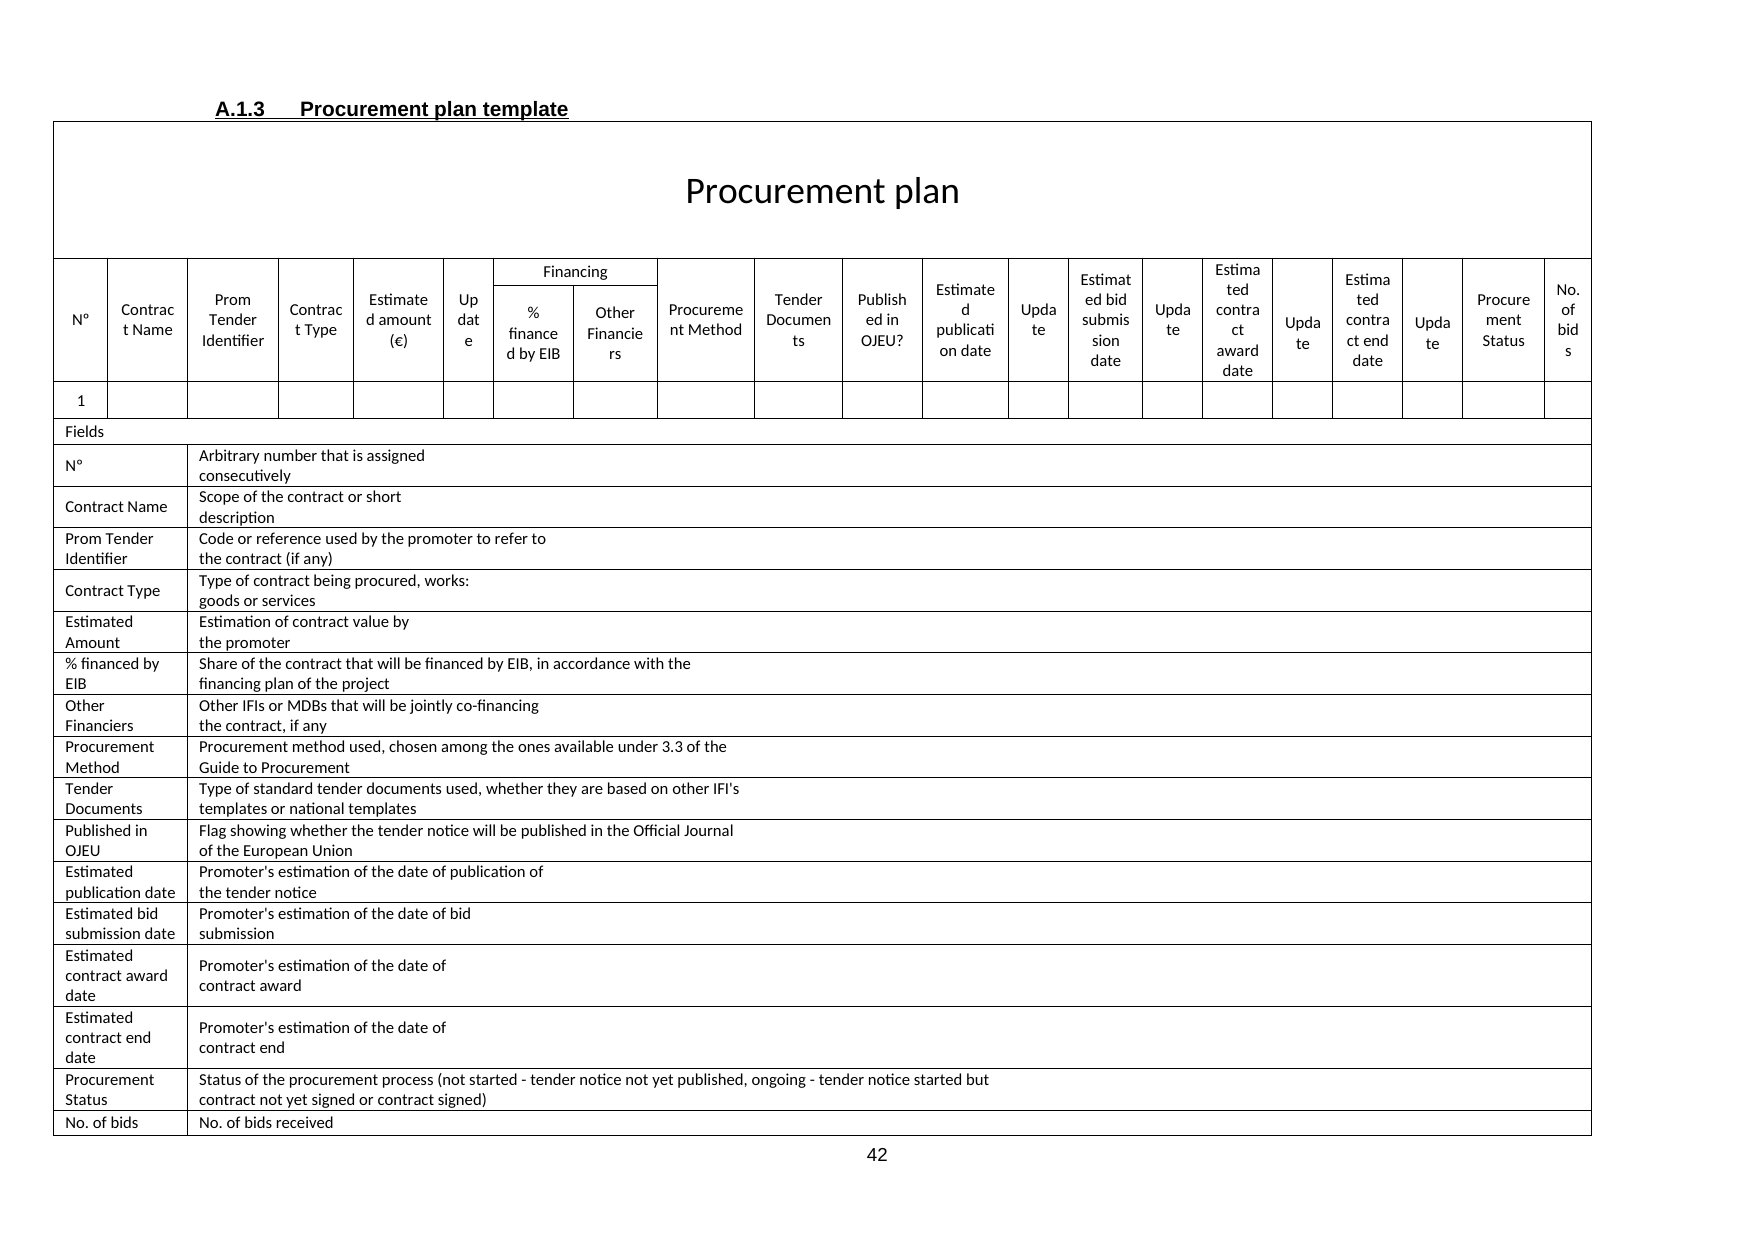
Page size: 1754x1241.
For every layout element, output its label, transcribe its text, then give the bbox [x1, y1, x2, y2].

table_cell [1069, 1111, 1143, 1135]
table_cell [1173, 653, 1238, 694]
table_cell Estimated contract end date [54, 1007, 187, 1068]
table_cell [843, 653, 922, 694]
table_cell [1143, 382, 1202, 418]
table_cell [922, 1111, 1009, 1135]
table_cell [843, 778, 922, 819]
table_cell [443, 445, 493, 486]
table_cell [1403, 487, 1462, 527]
table_cell [1203, 445, 1273, 486]
table_cell [1545, 419, 1591, 444]
table_cell [1039, 653, 1106, 694]
table_cell [657, 903, 755, 944]
table_cell [494, 945, 573, 1006]
table_cell [1368, 862, 1433, 902]
table_cell [1403, 1007, 1462, 1068]
table_cell [657, 612, 755, 652]
table_cell [755, 1111, 842, 1135]
table_cell [658, 382, 754, 418]
table_cell [922, 1007, 1009, 1068]
table_cell [1069, 945, 1143, 1006]
table_cell [843, 419, 922, 444]
table_cell [1069, 570, 1143, 611]
table_cell [1333, 1007, 1403, 1068]
table_cell [1403, 259, 1462, 284]
table_cell [1463, 382, 1544, 418]
table_cell [922, 903, 1009, 944]
table_cell [573, 487, 657, 527]
table_cell [657, 445, 755, 486]
table_cell [1203, 945, 1273, 1006]
text A.1.3 Procurement plan template [150, 97, 1604, 121]
table_cell [573, 1111, 657, 1135]
table_cell [1273, 382, 1332, 418]
table_cell [1009, 1007, 1068, 1068]
table_cell [922, 528, 1039, 569]
table_cell Procurement Status [54, 1069, 187, 1109]
table_cell [1433, 778, 1503, 819]
table_cell Promoter's estimation of the date of publication of the tender notice [188, 862, 573, 902]
table_cell Procurement method used, chosen among the ones available under 3.3 of the Guide to Procurement [188, 737, 755, 777]
table_cell [1039, 737, 1106, 777]
table_cell [1143, 487, 1203, 527]
table_cell Update [1403, 285, 1462, 381]
table_cell % financed by EIB [494, 286, 573, 381]
table_cell [755, 382, 842, 418]
table_cell [574, 382, 657, 418]
table_cell [1143, 419, 1203, 444]
table_cell Contract Name [54, 487, 187, 527]
table_cell [1433, 695, 1503, 736]
table_cell [922, 570, 1009, 611]
table_cell No. of bids [1545, 259, 1591, 381]
table_cell [188, 382, 278, 418]
table_cell Procurement Method [54, 737, 187, 777]
table_cell [278, 419, 354, 444]
table_cell [1238, 737, 1303, 777]
table_cell [657, 528, 755, 569]
table_cell [1106, 528, 1173, 569]
table_cell [1545, 612, 1591, 652]
table_cell [1143, 1007, 1203, 1068]
table_cell [1203, 1111, 1273, 1135]
table_cell [494, 1111, 573, 1135]
table_cell [1568, 862, 1591, 902]
table_cell [1333, 382, 1402, 418]
table_cell [1009, 570, 1068, 611]
table_cell Tender Documents [54, 778, 187, 819]
table_cell No. of bids received [188, 1111, 354, 1135]
table_cell [1433, 528, 1503, 569]
table_cell [1403, 445, 1462, 486]
table_cell [1009, 903, 1068, 944]
table_cell Contract Name [108, 259, 187, 381]
table_cell [1238, 862, 1303, 902]
table_cell [1173, 737, 1238, 777]
table_cell [354, 382, 443, 418]
table_cell [843, 903, 922, 944]
table_cell [1403, 570, 1462, 611]
table_cell [657, 1111, 755, 1135]
table_cell [1069, 612, 1143, 652]
table_cell [1009, 1111, 1068, 1135]
table_cell Estimated contract award date [54, 945, 187, 1006]
table_cell [1238, 1069, 1303, 1109]
table_cell Update [1273, 285, 1332, 381]
table_cell [108, 382, 187, 418]
table_cell [1173, 695, 1238, 736]
table_cell [1333, 419, 1403, 444]
table_cell [1203, 1007, 1273, 1068]
table_cell [1303, 737, 1368, 777]
table_cell [843, 445, 922, 486]
table_cell Estimated amount (€) [354, 259, 443, 381]
table_cell [1039, 1069, 1106, 1109]
table_cell [657, 487, 755, 527]
table_cell [1433, 862, 1503, 902]
table_cell [1009, 945, 1068, 1006]
table_cell Arbitrary number that is assigned consecutively [188, 445, 443, 486]
table_cell [755, 653, 842, 694]
table_cell [1463, 487, 1544, 527]
table_cell [573, 903, 657, 944]
table_cell [1504, 862, 1567, 902]
table_cell Flag showing whether the tender notice will be published in the Official Journal of the European Union [188, 820, 755, 861]
table_cell [1545, 945, 1591, 1006]
table_cell Contract Type [54, 570, 187, 611]
table_cell [1463, 1111, 1544, 1135]
table_cell [1504, 695, 1567, 736]
table_cell [1069, 1007, 1143, 1068]
table_cell [1039, 695, 1106, 736]
table_cell [1463, 612, 1544, 652]
table_cell Procurement Method [658, 259, 754, 381]
table_cell [573, 1007, 657, 1068]
table_cell Type of standard tender documents used, whether they are based on other IFI's templates or national templates [188, 778, 755, 819]
table_cell [1403, 382, 1462, 418]
table_cell Code or reference used by the promoter to refer to the contract (if any) [188, 528, 573, 569]
table_cell [1173, 778, 1238, 819]
table_cell Other Financiers [54, 695, 187, 736]
table_cell Estimated Amount [54, 612, 187, 652]
table_cell Published in OJEU [54, 820, 187, 861]
table_cell [755, 487, 842, 527]
table_cell [1504, 778, 1567, 819]
table_cell [1143, 903, 1203, 944]
table_cell Nº [54, 259, 107, 381]
table_cell [1433, 653, 1503, 694]
table_cell [1143, 1111, 1203, 1135]
table_cell [755, 695, 842, 736]
table_cell [843, 570, 922, 611]
table_cell [494, 1007, 573, 1068]
table_cell [1333, 487, 1403, 527]
table_cell [1403, 903, 1462, 944]
table_cell [1463, 445, 1544, 486]
table_cell [922, 862, 1039, 902]
table_cell Share of the contract that will be financed by EIB, in accordance with the financing plan of the project [188, 653, 755, 694]
table_cell [755, 945, 842, 1006]
table_cell [922, 945, 1009, 1006]
table_cell [1303, 820, 1368, 861]
table_cell [1368, 737, 1433, 777]
table_cell [1238, 528, 1303, 569]
table_cell [1106, 778, 1173, 819]
table_cell [922, 612, 1009, 652]
table_cell [1403, 612, 1462, 652]
table_cell [1433, 820, 1503, 861]
table_cell [1545, 487, 1591, 527]
table_cell [1545, 382, 1591, 418]
table_cell [755, 737, 842, 777]
table_cell [1568, 528, 1591, 569]
table_cell [1368, 1069, 1433, 1109]
table_cell [1504, 737, 1567, 777]
table_cell [1333, 1111, 1403, 1135]
table_cell [1303, 695, 1368, 736]
table_cell [494, 612, 573, 652]
table_cell [922, 445, 1009, 486]
table_cell [1039, 862, 1106, 902]
table_cell Update [1009, 259, 1068, 381]
table_cell [1568, 778, 1591, 819]
table_cell [1039, 820, 1106, 861]
table_cell [755, 419, 842, 444]
table_cell [1143, 570, 1203, 611]
table_cell [843, 945, 922, 1006]
table_cell [443, 612, 493, 652]
table_cell [1069, 487, 1143, 527]
table_cell Promoter's estimation of the date of contract award [188, 945, 493, 1006]
table_cell [922, 419, 1009, 444]
table_cell [573, 570, 657, 611]
table_header Procurement plan [54, 122, 1591, 258]
table_cell [1238, 695, 1303, 736]
table_cell [1504, 1069, 1591, 1109]
table_cell [657, 1007, 755, 1068]
table_cell Promoter's estimation of the date of contract end [188, 1007, 493, 1068]
table_cell % financed by EIB [54, 653, 187, 694]
table_cell [657, 862, 755, 902]
table_cell [1403, 419, 1462, 444]
table_cell Other IFIs or MDBs that will be jointly co-financing the contract, if any [188, 695, 573, 736]
table_cell [843, 820, 922, 861]
table_cell [443, 487, 493, 527]
table_cell [755, 612, 842, 652]
table_cell [1568, 820, 1591, 861]
table_cell [494, 570, 573, 611]
table_cell Estimated contract award date [1203, 259, 1272, 381]
table_cell [1403, 1111, 1462, 1135]
table_cell [354, 1111, 443, 1135]
table_cell [1143, 612, 1203, 652]
table_cell [657, 695, 755, 736]
table_cell [843, 1111, 922, 1135]
table_cell Estimated contract end date [1333, 259, 1402, 381]
table_cell Fields [54, 419, 188, 444]
table_cell [1203, 903, 1273, 944]
table_cell No. of bids [54, 1111, 187, 1135]
table_cell [443, 419, 493, 444]
table_cell [922, 653, 1039, 694]
table_cell [1333, 612, 1403, 652]
table_cell 1 [54, 382, 107, 418]
table_cell [755, 778, 842, 819]
table_cell Estimated bid submission date [54, 903, 187, 944]
table_cell [1463, 419, 1544, 444]
table_cell [443, 1111, 493, 1135]
table_cell [1433, 1069, 1503, 1109]
table_cell [1106, 695, 1173, 736]
table_cell [657, 945, 755, 1006]
table_cell [1009, 382, 1068, 418]
table_cell [755, 445, 842, 486]
table_cell [573, 528, 657, 569]
table_cell [1368, 695, 1433, 736]
table_cell [1009, 419, 1068, 444]
table_cell [1333, 903, 1403, 944]
table_cell [922, 737, 1039, 777]
table_cell Type of contract being procured, works: goods or services [188, 570, 493, 611]
table_cell [1106, 820, 1173, 861]
table_cell [279, 382, 353, 418]
table_cell [1303, 528, 1368, 569]
table_cell [922, 778, 1039, 819]
table_cell Estimated publication date [923, 259, 1008, 381]
table_cell [1504, 820, 1567, 861]
table_cell [922, 695, 1039, 736]
table_cell Update [1143, 259, 1202, 381]
table_cell [1106, 737, 1173, 777]
table_cell [1545, 903, 1591, 944]
table_cell [1273, 445, 1333, 486]
table_cell [1143, 945, 1203, 1006]
table_cell [843, 695, 922, 736]
table_cell [1545, 1111, 1591, 1135]
table_cell [1273, 903, 1333, 944]
table_cell [573, 695, 657, 736]
table_cell [1203, 487, 1273, 527]
table_cell [1069, 445, 1143, 486]
table_cell [1368, 528, 1433, 569]
table_cell [573, 862, 657, 902]
table_cell [755, 862, 842, 902]
table_cell [657, 419, 755, 444]
table_cell [1039, 778, 1106, 819]
table_cell [494, 903, 573, 944]
table_cell [494, 445, 573, 486]
table_cell [1368, 820, 1433, 861]
table_cell [1463, 1007, 1544, 1068]
table_cell [573, 445, 657, 486]
table_cell [573, 419, 657, 444]
table_cell [1203, 570, 1273, 611]
table_cell [1463, 945, 1544, 1006]
table_cell [1273, 612, 1333, 652]
table_cell [573, 612, 657, 652]
table_cell Estimated publication date [54, 862, 187, 902]
table_cell [444, 382, 493, 418]
table_cell [1303, 862, 1368, 902]
table_cell [1173, 1069, 1238, 1109]
table_cell [1568, 653, 1591, 694]
table_cell [1238, 653, 1303, 694]
table_cell Prom Tender Identifier [54, 528, 187, 569]
table_cell [843, 1007, 922, 1068]
table_cell Status of the procurement process (not started - tender notice not yet published, ongoing - tender notice started but contract not yet signed or contract signed) [188, 1069, 1039, 1109]
table_cell [1568, 737, 1591, 777]
table_cell [354, 419, 443, 444]
table_cell [1273, 259, 1332, 284]
table_cell Published in OJEU? [843, 259, 922, 381]
table_cell [1238, 778, 1303, 819]
table_cell [755, 820, 842, 861]
table_cell Contract Type [279, 259, 353, 381]
table_cell Scope of the contract or short description [188, 487, 443, 527]
table_cell [1069, 419, 1143, 444]
table_cell [1545, 570, 1591, 611]
table_cell [1303, 778, 1368, 819]
table_cell [494, 382, 573, 418]
table_cell [1106, 653, 1173, 694]
table_cell [1173, 862, 1238, 902]
table_cell [755, 1007, 842, 1068]
table_cell [843, 862, 922, 902]
table_cell [494, 419, 573, 444]
table_cell [1009, 445, 1068, 486]
table_cell [1463, 570, 1544, 611]
table_cell [1568, 695, 1591, 736]
table_cell [1368, 778, 1433, 819]
table_cell [1273, 570, 1333, 611]
table_cell [1238, 820, 1303, 861]
table_cell Estimation of contract value by the promoter [188, 612, 443, 652]
table_cell Promoter's estimation of the date of bid submission [188, 903, 493, 944]
table_cell [923, 382, 1008, 418]
table_cell [1273, 945, 1333, 1006]
table_cell [573, 945, 657, 1006]
table_cell [922, 487, 1009, 527]
table_cell [843, 737, 922, 777]
table_cell [1273, 419, 1333, 444]
table_cell Tender Documents [755, 259, 842, 381]
table_cell [1333, 445, 1403, 486]
table_cell [1009, 612, 1068, 652]
table_cell Procurement Status [1463, 259, 1544, 381]
table_cell [1106, 1069, 1173, 1109]
table_cell [755, 570, 842, 611]
table_cell Estimated bid submission date [1069, 259, 1142, 381]
table_cell [1273, 487, 1333, 527]
table_cell [755, 528, 842, 569]
table_cell [1273, 1007, 1333, 1068]
table_cell [1463, 903, 1544, 944]
table_cell [1143, 445, 1203, 486]
table_cell [1203, 419, 1273, 444]
table_cell [1106, 862, 1173, 902]
table_cell [1545, 445, 1591, 486]
table_cell [755, 903, 842, 944]
table_cell [1333, 945, 1403, 1006]
table_cell [1368, 653, 1433, 694]
table_cell [843, 528, 922, 569]
table_cell [1069, 382, 1142, 418]
table_cell [657, 570, 755, 611]
table_cell [1303, 653, 1368, 694]
table_cell Update [444, 259, 493, 381]
table_cell [1403, 945, 1462, 1006]
table_cell [1039, 528, 1106, 569]
table_cell [843, 612, 922, 652]
table_cell Other Financiers [574, 286, 657, 381]
table_cell Nº [54, 445, 187, 486]
table_cell [1173, 820, 1238, 861]
table_cell [1504, 528, 1567, 569]
table_cell [1069, 903, 1143, 944]
table_cell [494, 487, 573, 527]
table_cell [1433, 737, 1503, 777]
table_cell Prom Tender Identifier [188, 259, 278, 381]
table_cell Financing [494, 259, 657, 284]
table_cell [1333, 570, 1403, 611]
table_cell [843, 382, 922, 418]
table_cell [843, 487, 922, 527]
table_cell [1203, 382, 1272, 418]
table_cell [922, 820, 1039, 861]
table_cell [1504, 653, 1567, 694]
table_cell [1173, 528, 1238, 569]
table_cell [1545, 1007, 1591, 1068]
table_cell [1273, 1111, 1333, 1135]
table_cell [1009, 487, 1068, 527]
table_cell [188, 419, 278, 444]
table_cell [1203, 612, 1273, 652]
table_cell [1303, 1069, 1368, 1109]
